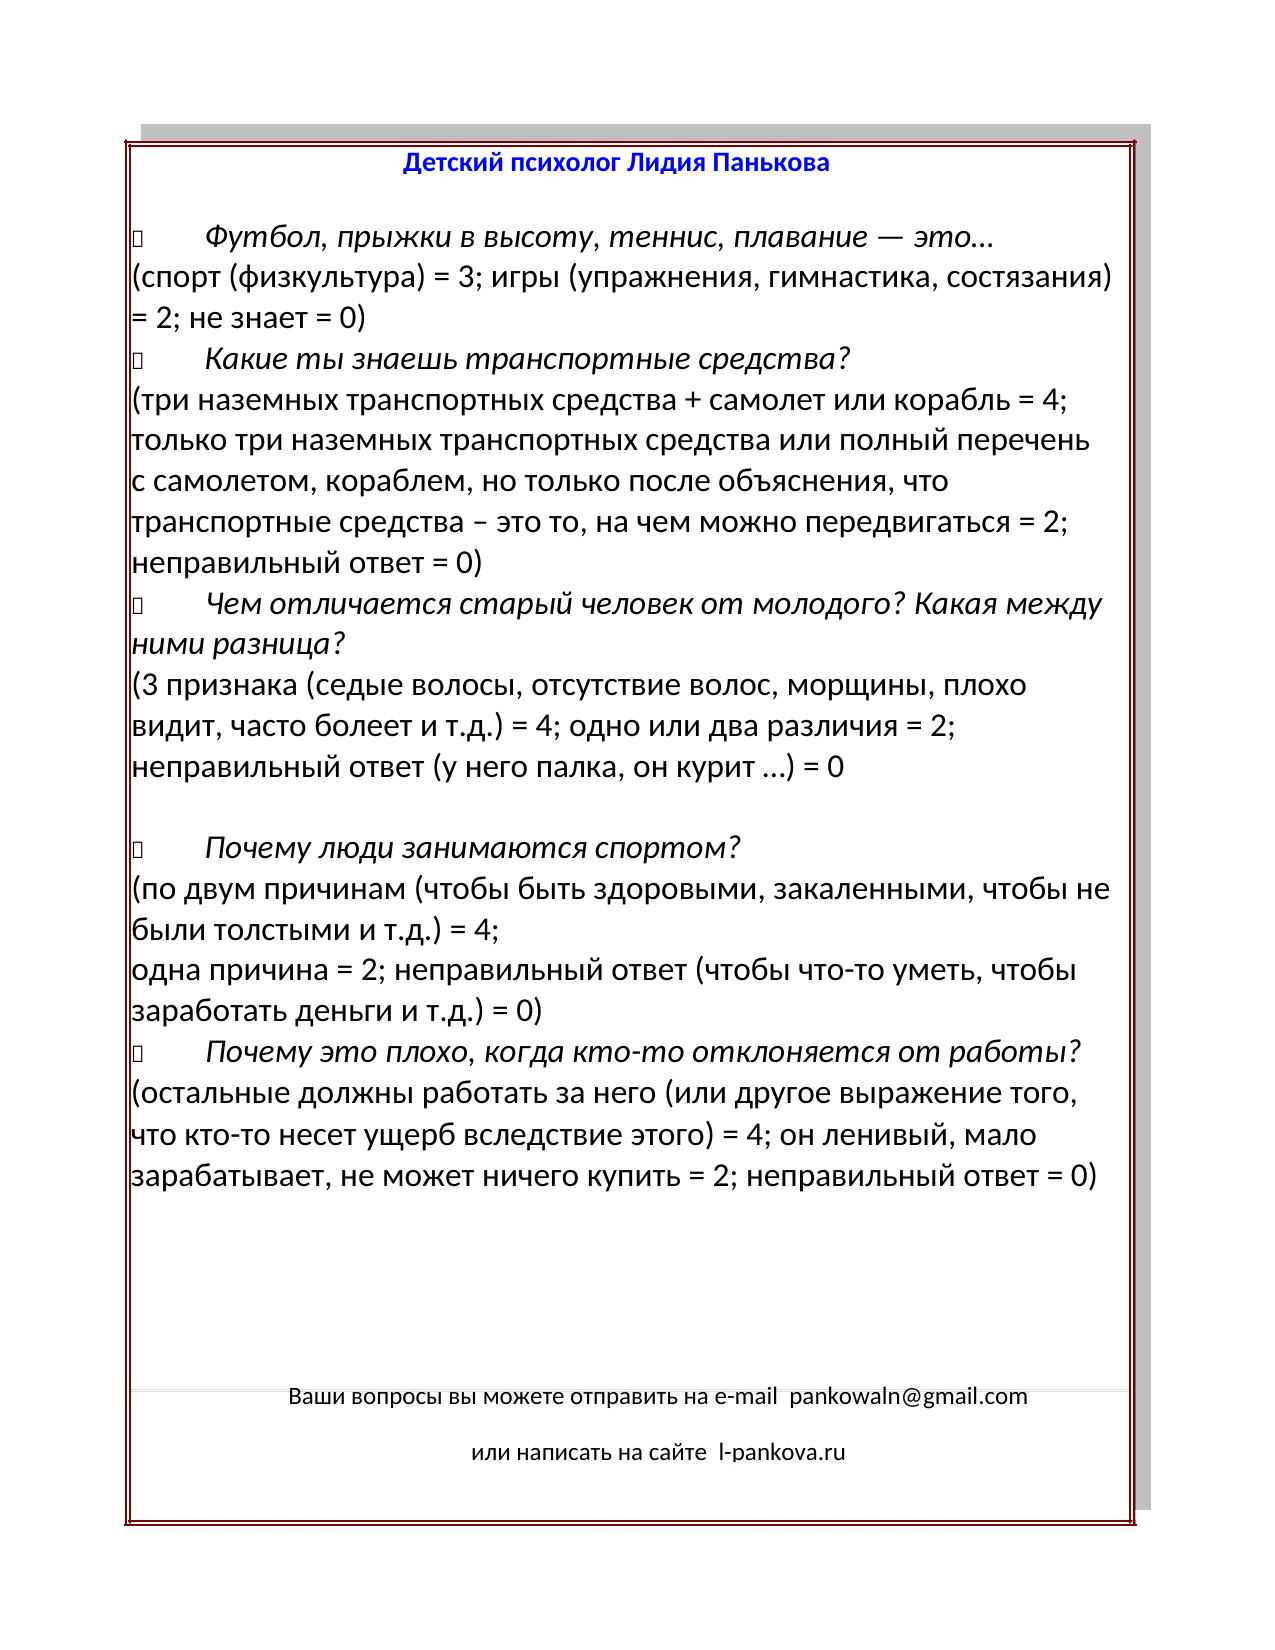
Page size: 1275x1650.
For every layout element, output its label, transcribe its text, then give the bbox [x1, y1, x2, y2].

list Какие ты знаешь транспортные средства? [131, 337, 1125, 378]
text = 2; не знает = 0) [131, 296, 1125, 337]
text (три наземных транспортных средства + самолет или корабль = 4; только три наземных транспортных средства или полный перечень с самолетом, кораблем, но только после объяснения, что транспортные средства – это то, на чем можно передвигаться = 2; неправильный ответ = 0) [131, 378, 1108, 581]
text (спорт (физкультура) = 3; игры (упражнения, гимнастика, состязания) [131, 255, 1125, 296]
list Почему люди занимаются спортом? [131, 826, 1125, 867]
text (3 признака (седые волосы, отсутствие волос, морщины, плохо видит, часто болеет и т.д.) = 4; одно или два различия = 2; неправильный ответ (у него палка, он курит …) = 0 [131, 663, 1121, 785]
list Футбол, прыжки в высоту, теннис, плавание — это… [131, 214, 1125, 255]
text (по двум причинам (чтобы быть здоровыми, закаленными, чтобы не [131, 867, 1125, 908]
list Чем отличается старый человек от молодого? Какая между ними разница? [131, 582, 1125, 663]
text были толстыми и т.д.) = 4; [131, 908, 1125, 948]
list Почему это плохо, когда кто-то отклоняется от работы? (остальные должны работать за него (или другое выражение того, что кто-то несет ущерб вследствие этого) = 4; он ленивый, мало зарабатывает, не может ничего купить = 2; неправильный ответ = 0) [131, 1030, 1125, 1195]
text заработать деньги и т.д.) = 0) [131, 989, 1125, 1030]
text Детский психолог Лидия Панькова [131, 144, 1103, 179]
text Ваши вопросы вы можете отправить на е-mail pankowaln@gmail.com [131, 1380, 1186, 1411]
text одна причина = 2; неправильный ответ (чтобы что-то уметь, чтобы [131, 948, 1125, 989]
text или написать на сайте l-pankova.ru [131, 1436, 1186, 1467]
picture [124, 124, 1151, 1526]
